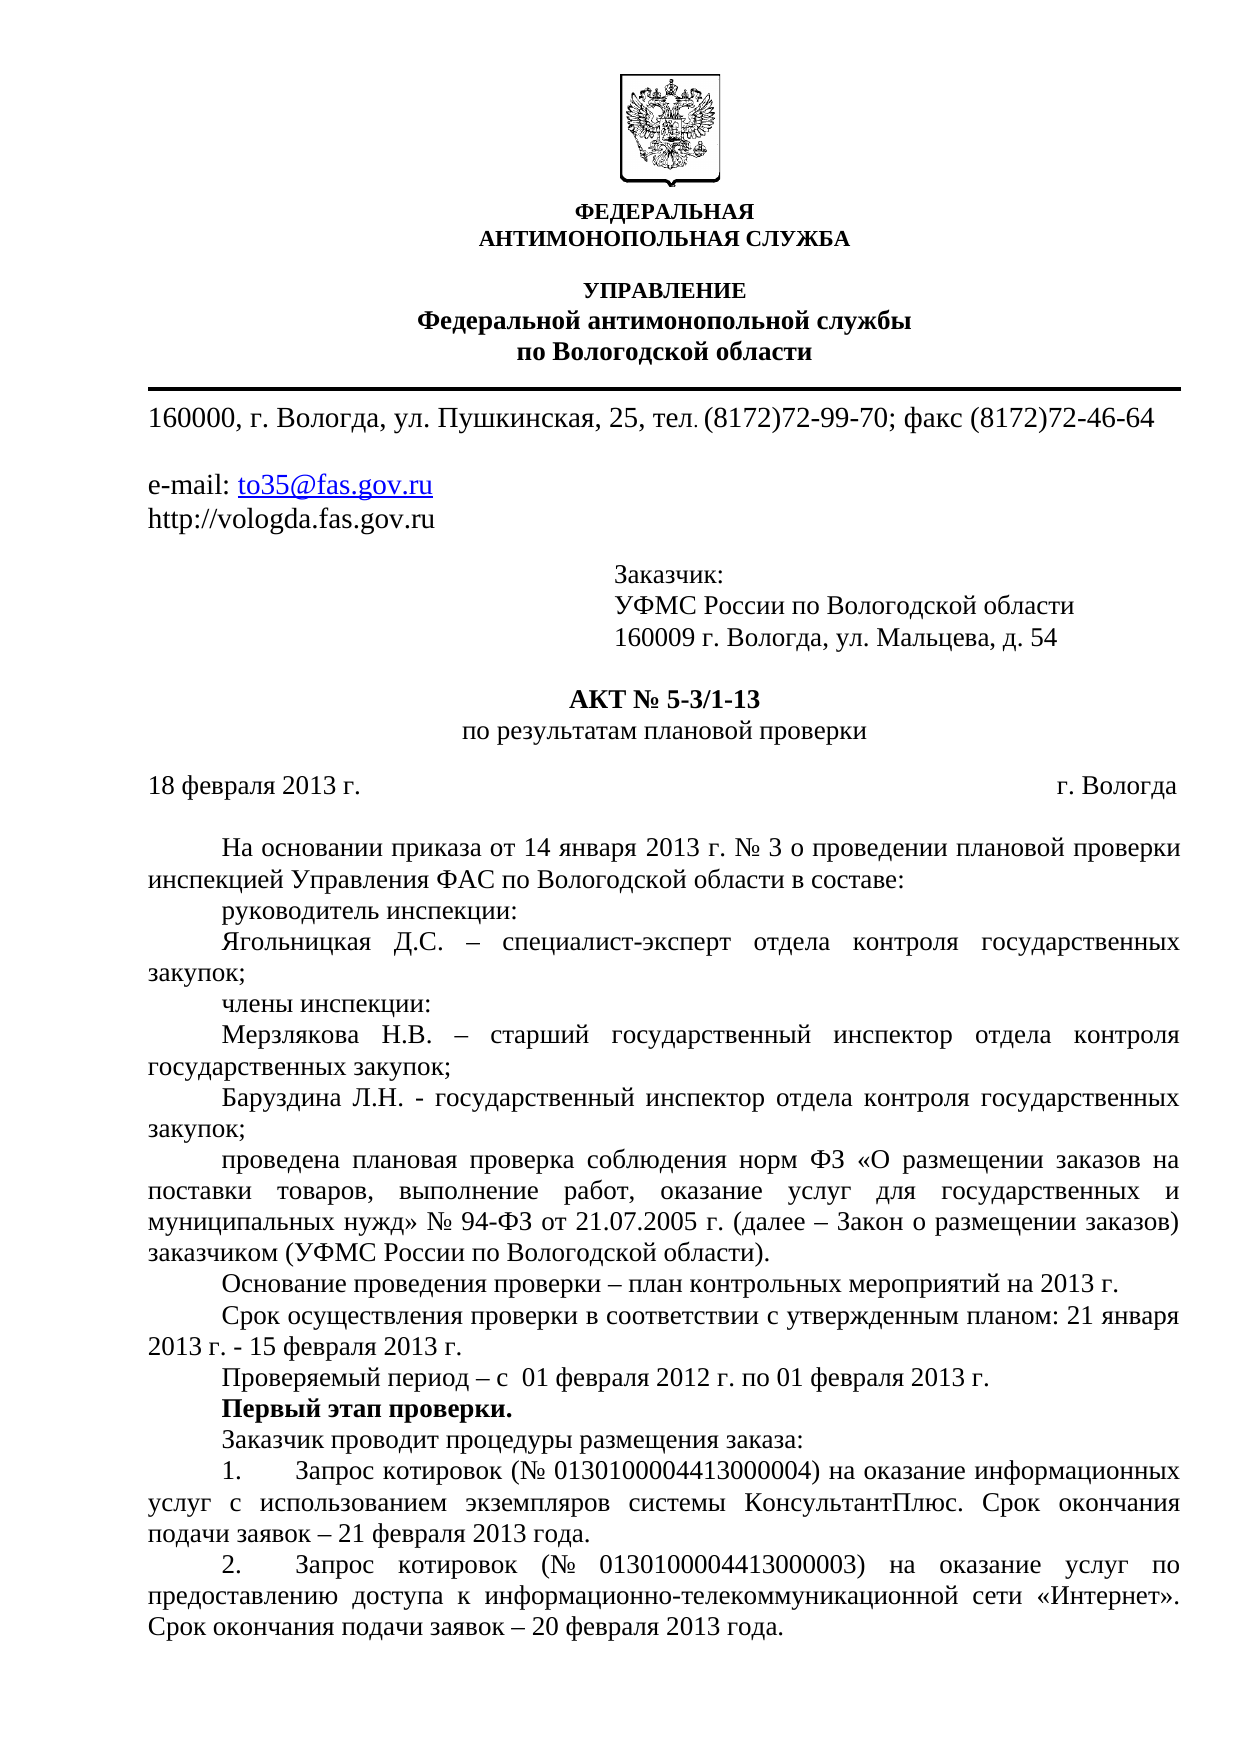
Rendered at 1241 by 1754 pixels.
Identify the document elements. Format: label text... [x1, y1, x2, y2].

text 160009 г. Вологда, ул. Мальцева, д. 54 [148, 621, 1181, 652]
list Запрос котировок (№ 0130100004413000003) на оказание услуг по предоставлению доступа к информационно-телекоммуникационной сети «Интернет». Срок окончания подачи заявок – 20 февраля 2013 года. [148, 1548, 1181, 1641]
list Запрос котировок (№ 0130100004413000004) на оказание информационных услуг с использованием экземпляров системы КонсультантПлюс. Срок окончания подачи заявок – 21 февраля 2013 года. [148, 1454, 1181, 1548]
text Ягольницкая Д.С. – специалист-эксперт отдела контроля государственных закупок; [148, 925, 1181, 987]
text члены инспекции: [148, 987, 1181, 1018]
text проведена плановая проверка соблюдения норм ФЗ «О размещении заказов на поставки товаров, выполнение работ, оказание услуг для государственных и муниципальных нужд» № 94-ФЗ от 21.07.2005 г. (далее – Закон о размещении заказов) заказчиком (УФМС России по Вологодской области). [148, 1143, 1181, 1268]
text 18 февраля 2013 г. г. Вологда [148, 769, 1181, 800]
text Заказчик проводит процедуры размещения заказа: [148, 1423, 1181, 1454]
text руководитель инспекции: [148, 894, 1181, 925]
text УФМС России по Вологодской области [148, 589, 1181, 621]
picture [620, 74, 721, 187]
text Проверяемый период – с 01 февраля 2012 г. по 01 февраля 2013 г. [148, 1361, 1181, 1392]
text Основание проведения проверки – план контрольных мероприятий на 2013 г. [148, 1268, 1181, 1299]
text Первый этап проверки. [148, 1392, 1181, 1423]
text Заказчик: [148, 558, 1163, 589]
text Баруздина Л.Н. - государственный инспектор отдела контроля государственных закупок; [148, 1081, 1181, 1143]
text по результатам плановой проверки [148, 714, 1181, 745]
text АКТ № 5-3/1-13 [148, 683, 1181, 714]
text Мерзлякова Н.В. – старший государственный инспектор отдела контроля государственных закупок; [148, 1018, 1181, 1081]
text Срок осуществления проверки в соответствии с утвержденным планом: 21 января 2013 г. - 15 февраля 2013 г. [148, 1299, 1181, 1361]
text На основании приказа от 14 января 2013 г. № 3 о проведении плановой проверки инспекцией Управления ФАС по Вологодской области в составе: [148, 832, 1181, 894]
